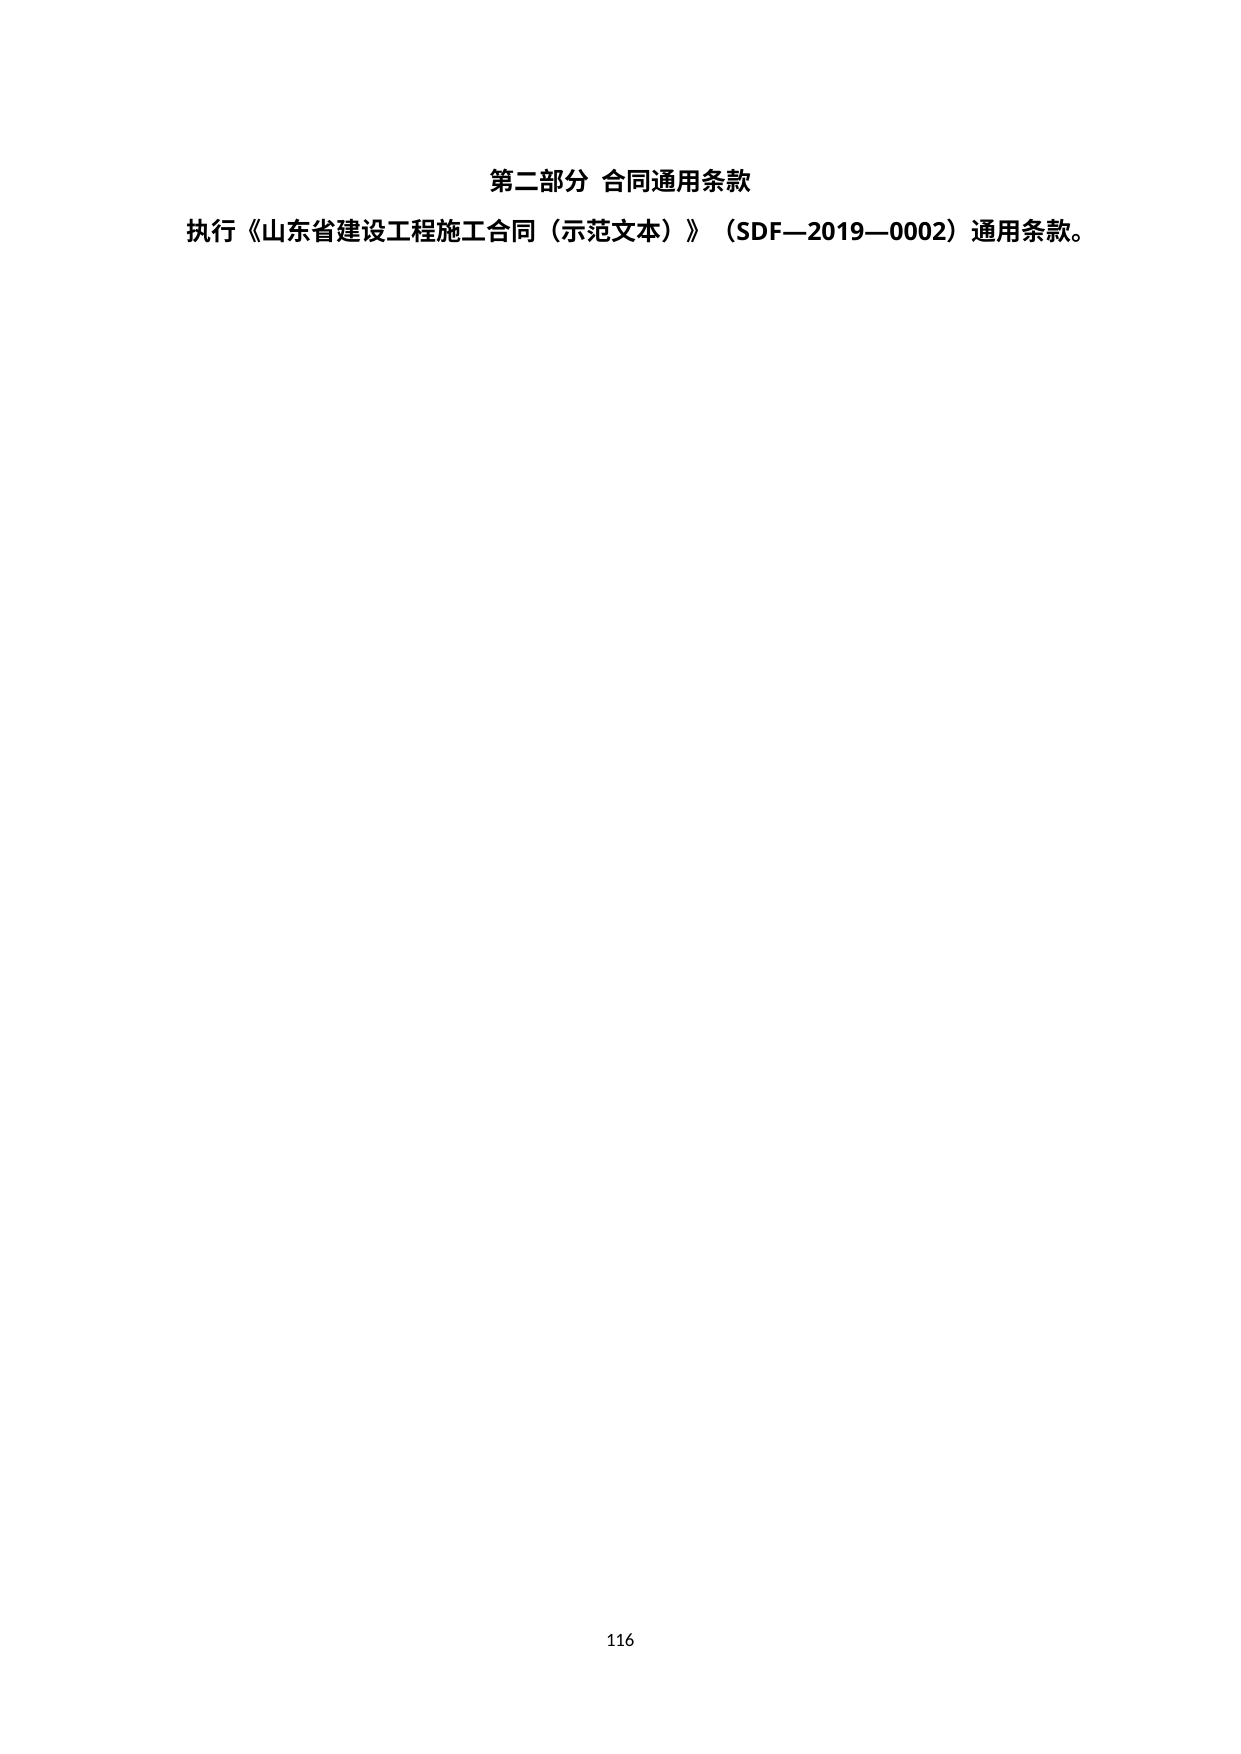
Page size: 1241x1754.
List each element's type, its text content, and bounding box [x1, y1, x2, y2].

text 第二部分 合同通用条款 [136, 150, 1104, 200]
text 执行《山东省建设工程施工合同（示范文本）》（SDF—2019—0002）通用条款。 [136, 200, 1104, 250]
